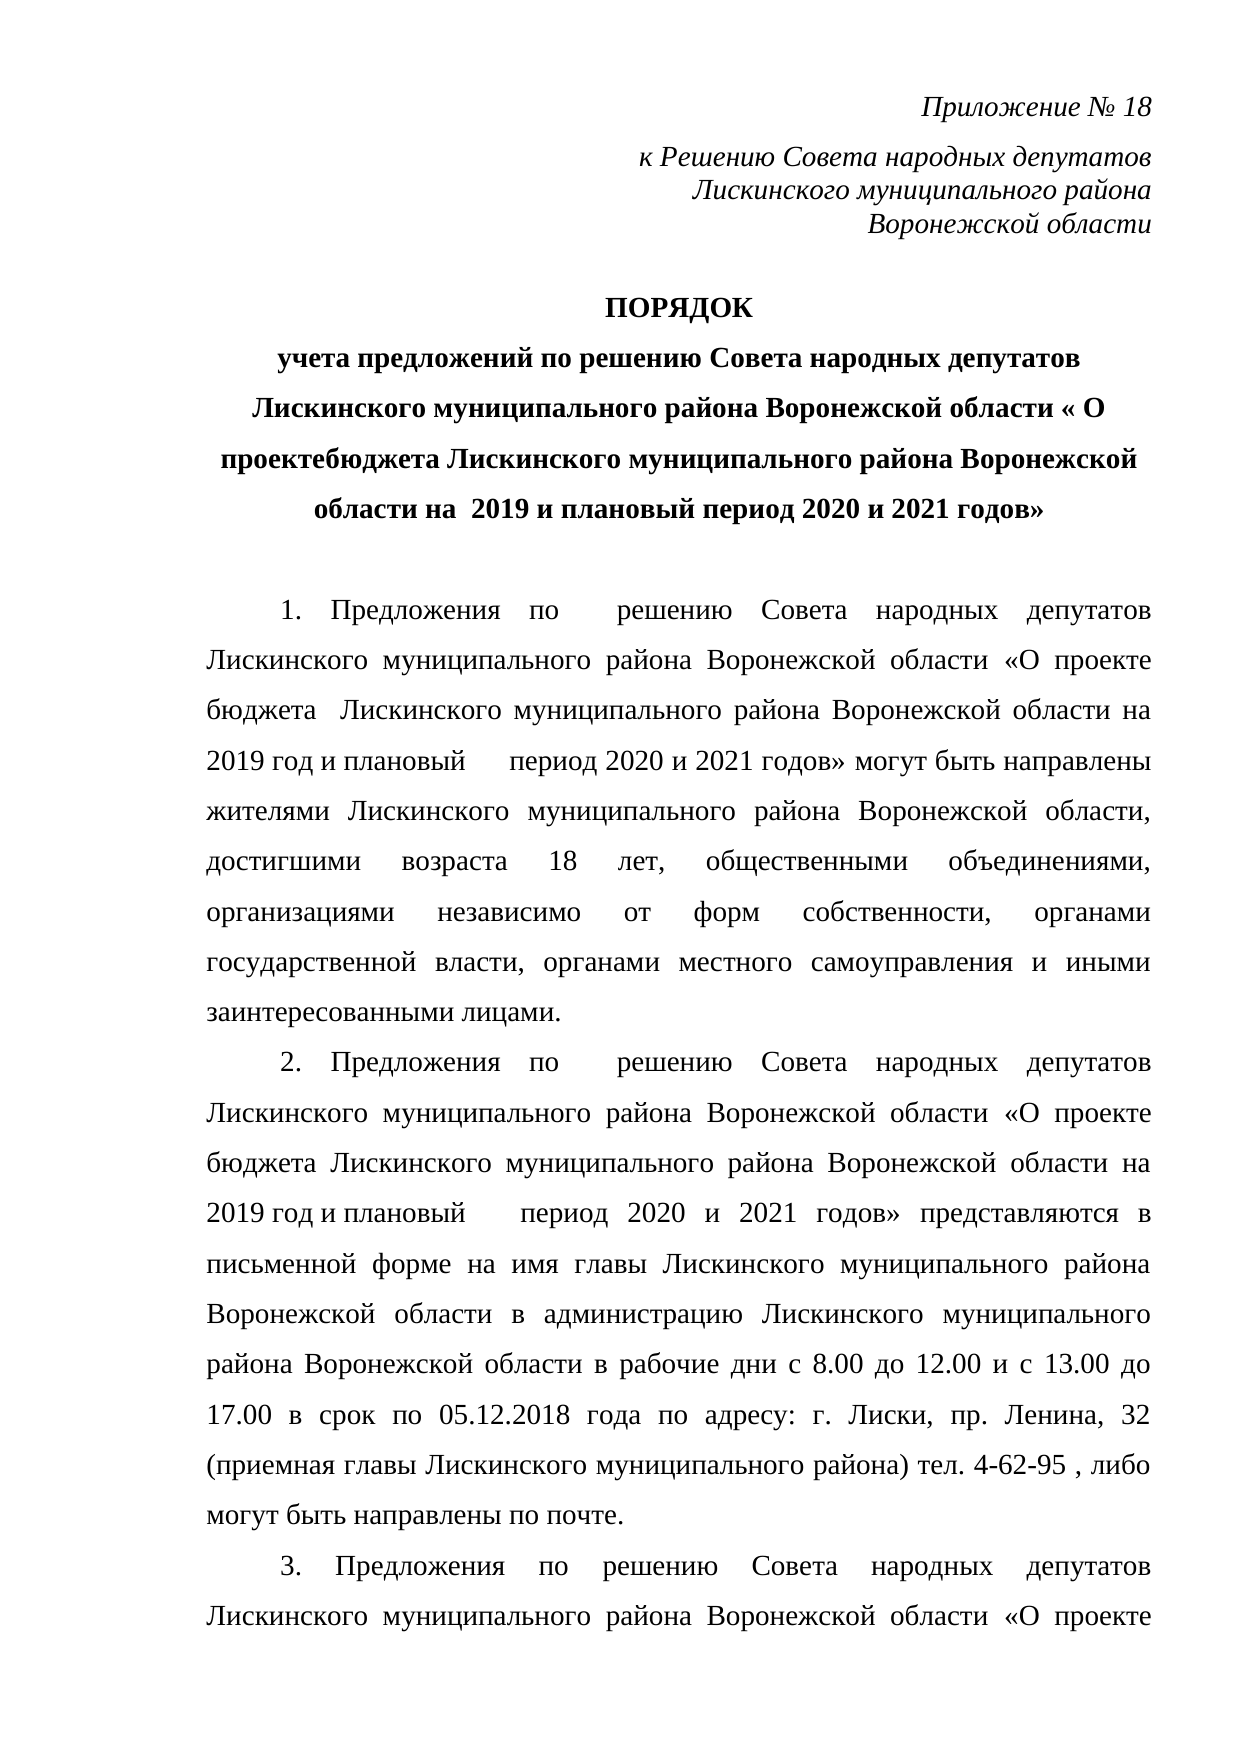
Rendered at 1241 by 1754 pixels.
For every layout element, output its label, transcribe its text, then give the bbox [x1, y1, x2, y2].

text учета предложений по решению Совета народных депутатов Лискинского муниципального района Воронежской области « О проектебюджета Лискинского муниципального района Воронежской области на 2019 и плановый период 2020 и 2021 годов» [206, 340, 1152, 525]
text Лискинского муниципального района [218, 172, 1152, 206]
text 2. Предложения по решению Совета народных депутатов Лискинского муниципального района Воронежской области «О проекте бюджета Лискинского муниципального района Воронежской области на 2019 год и плановый период 2020 и 2021 годов» представляются в письменной форме на имя главы Лискинского муниципального района Воронежской области в администрацию Лискинского муниципального района Воронежской области в рабочие дни с 8.00 до 12.00 и с 13.00 до 17.00 в срок по 05.12.2018 года по адресу: г. Лиски, пр. Ленина, 32 (приемная главы Лискинского муниципального района) тел. 4-62-95 , либо могут быть направлены по почте. [206, 1044, 1152, 1531]
text Приложение № 18 [218, 89, 1152, 122]
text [206, 1548, 1152, 1632]
text к Решению Совета народных депутатов [218, 139, 1152, 172]
text Воронежской области [218, 206, 1152, 239]
text ПОРЯДОК [206, 290, 1152, 323]
text 1. Предложения по решению Совета народных депутатов Лискинского муниципального района Воронежской области «О проекте бюджета Лискинского муниципального района Воронежской области на 2019 год и плановый период 2020 и 2021 годов» могут быть направлены жителями Лискинского муниципального района Воронежской области, достигшими возраста 18 лет, общественными объединениями, организациями независимо от форм собственности, органами государственной власти, органами местного самоуправления и иными заинтересованными лицами. [206, 592, 1152, 1028]
